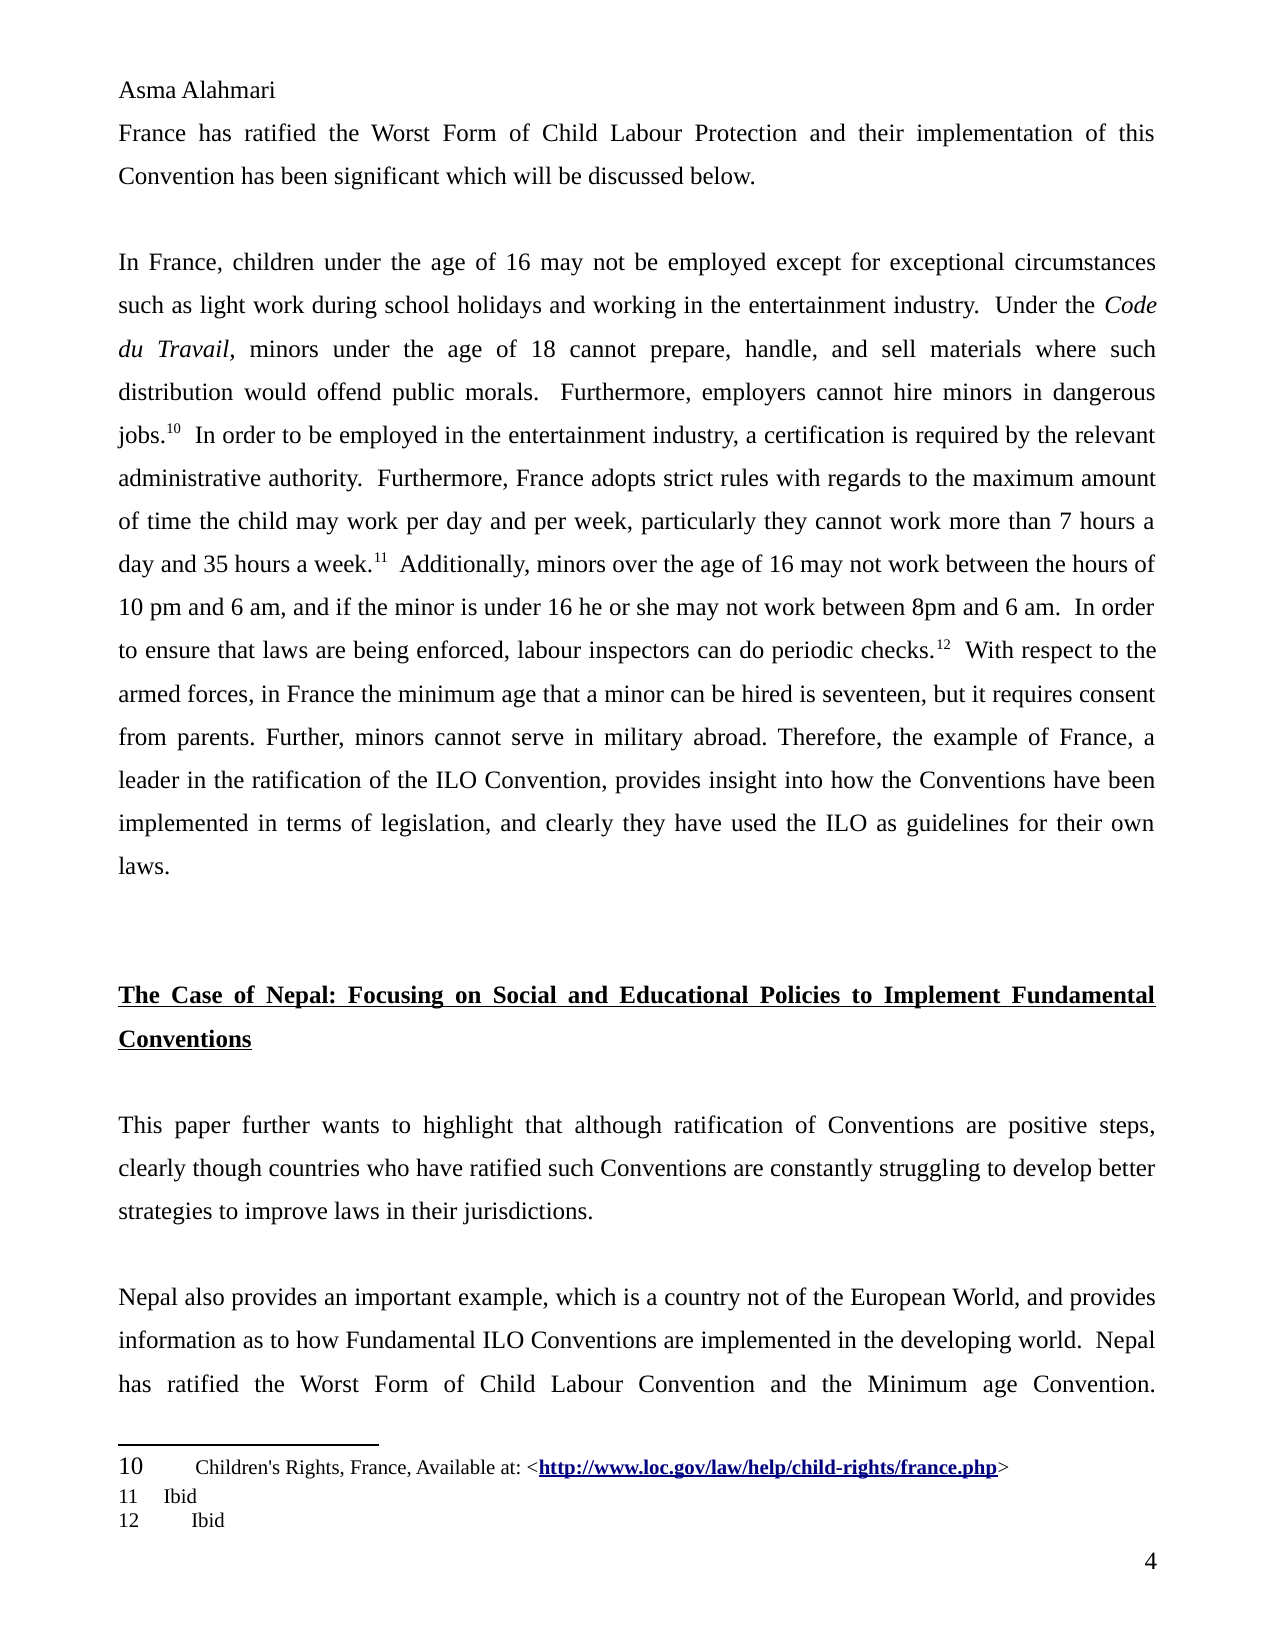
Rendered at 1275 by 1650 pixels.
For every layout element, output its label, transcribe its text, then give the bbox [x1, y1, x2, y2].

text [118, 1282, 1157, 1397]
text The Case of Nepal: Focusing on Social and Educational Policies to Implement Fundamental Conventions [118, 981, 1157, 1052]
text In France, children under the age of 16 may not be employed except for exceptional circumstances such as light work during school holidays and working in the entertainment industry. Under the Code du Travail, minors under the age of 18 cannot prepare, handle, and sell materials where such distribution would offend public morals. Furthermore, employers cannot hire minors in dangerous jobs. In order to be employed in the entertainment industry, a certification is required by the relevant administrative authority. Furthermore, France adopts strict rules with regards to the maximum amount of time the child may work per day and per week, particularly they cannot work more than 7 hours a day and 35 hours a week. Additionally, minors over the age of 16 may not work between the hours of 10 pm and 6 am, and if the minor is under 16 he or she may not work between 8pm and 6 am. In order to ensure that laws are being enforced, labour inspectors can do periodic checks. With respect to the armed forces, in France the minimum age that a minor can be hired is seventeen, but it requires consent from parents. Further, minors cannot serve in military abroad. Therefore, the example of France, a leader in the ratification of the ILO Convention, provides insight into how the Conventions have been implemented in terms of legislation, and clearly they have used the ILO as guidelines for their own laws. [118, 247, 1157, 880]
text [118, 118, 1157, 190]
text This paper further wants to highlight that although ratification of Conventions are positive steps, clearly though countries who have ratified such Conventions are constantly struggling to develop better strategies to improve laws in their jurisdictions. [118, 1110, 1157, 1225]
